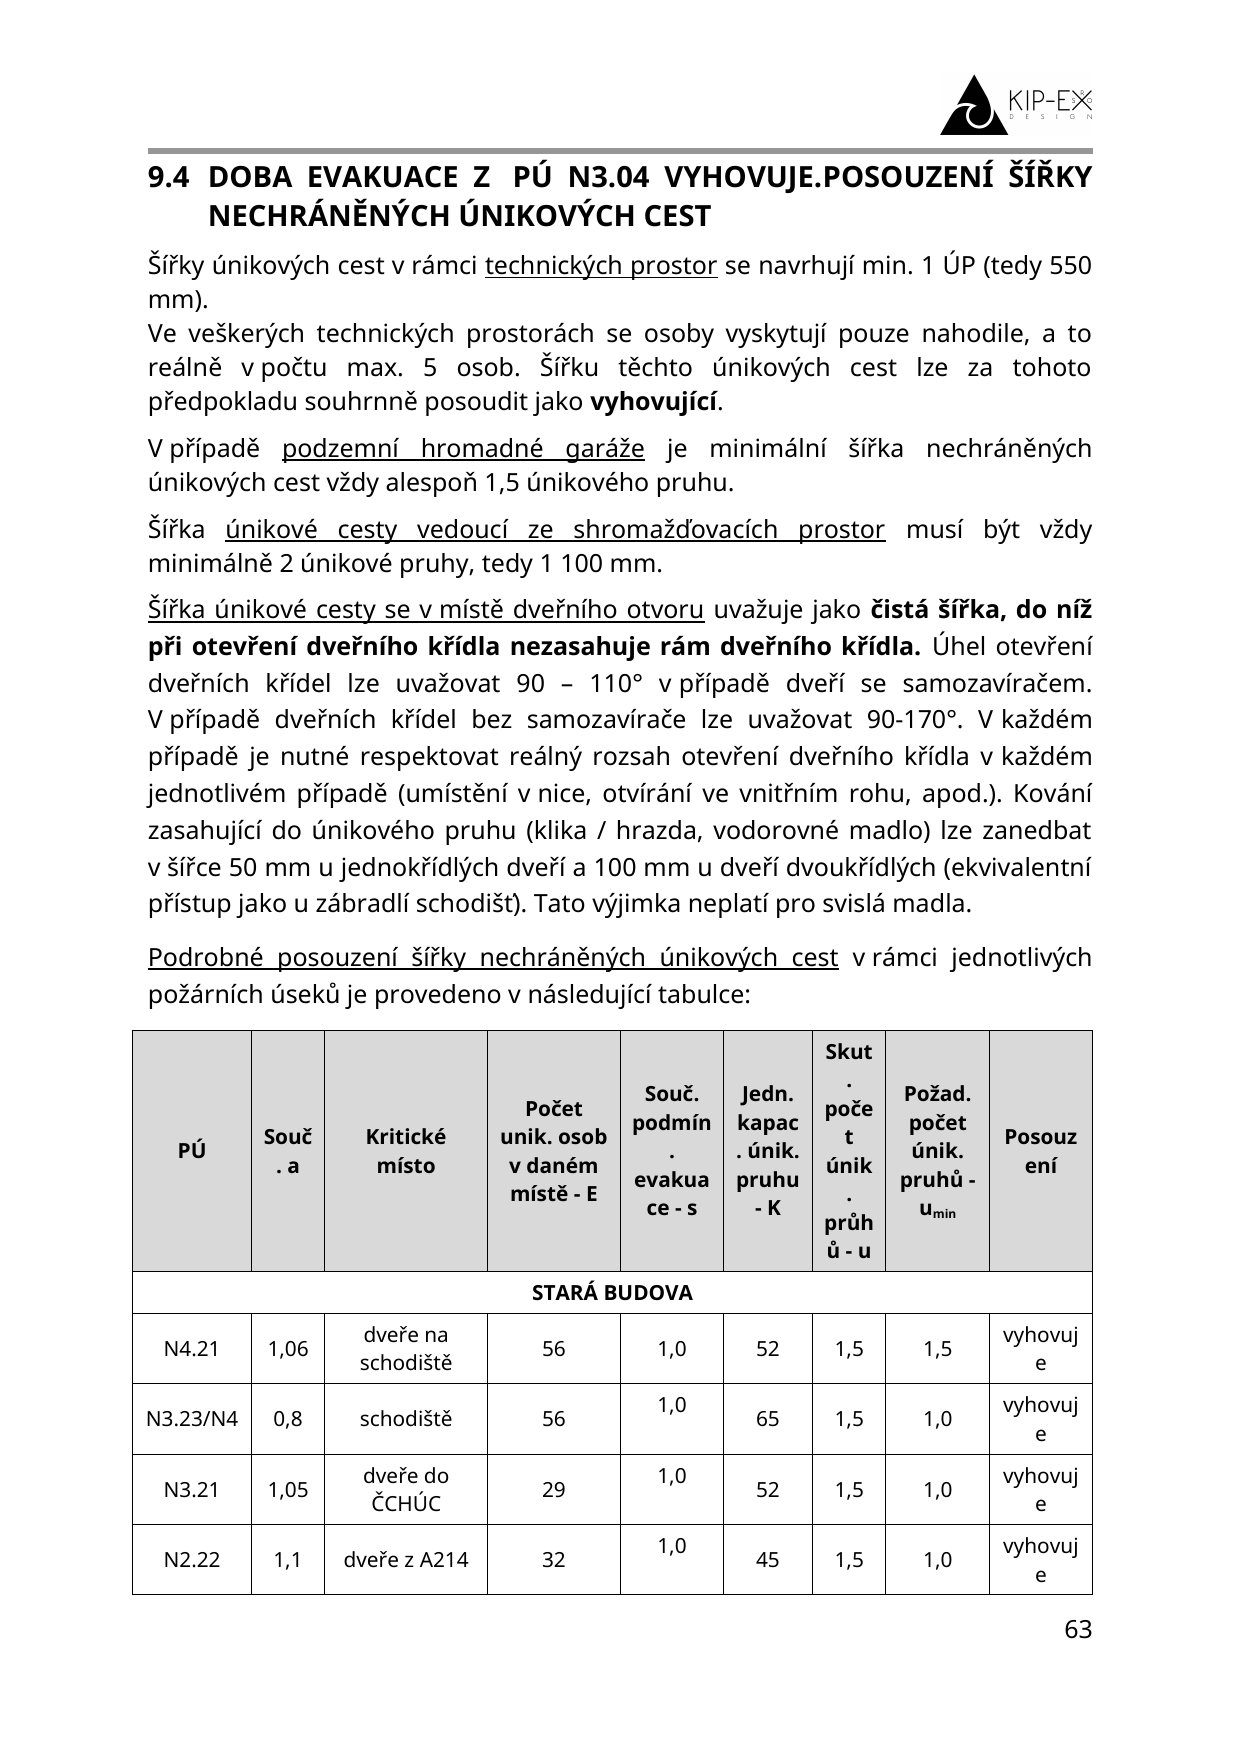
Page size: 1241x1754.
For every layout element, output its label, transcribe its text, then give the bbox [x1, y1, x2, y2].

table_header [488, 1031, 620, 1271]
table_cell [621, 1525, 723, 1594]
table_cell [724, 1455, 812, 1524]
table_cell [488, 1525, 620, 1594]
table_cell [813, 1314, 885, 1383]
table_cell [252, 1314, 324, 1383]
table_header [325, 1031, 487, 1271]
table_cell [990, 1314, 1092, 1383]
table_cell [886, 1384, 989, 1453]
text Šířky únikových cest v rámci technických prostor se navrhují min. 1 ÚP (tedy 550 mm). Ve veškerých technických prostorách se osoby vyskytují pouze nahodile, a to reálně v počtu max. 5 osob. Šířku těchto únikových cest lze za tohoto předpokladu souhrnně posoudit jako vyhovující. [148, 248, 1093, 418]
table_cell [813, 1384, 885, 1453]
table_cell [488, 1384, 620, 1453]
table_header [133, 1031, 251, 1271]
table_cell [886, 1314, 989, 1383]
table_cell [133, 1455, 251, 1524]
text V případě podzemní hromadné garáže je minimální šířka nechráněných únikových cest vždy alespoň 1,5 únikového pruhu. [148, 431, 1093, 499]
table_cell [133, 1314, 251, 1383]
text Šířka únikové cesty vedoucí ze shromažďovacích prostor musí být vždy minimálně 2 únikové pruhy, tedy 1 100 mm. [148, 511, 1093, 579]
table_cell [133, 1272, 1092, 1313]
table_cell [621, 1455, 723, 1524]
subtitle Doba evakuace z PÚ N3.04 vyhovuje.POSOUZENÍ ŠÍŘKY NECHRÁNĚNÝCH ÚNIKOVÝCH CEST [148, 154, 1093, 235]
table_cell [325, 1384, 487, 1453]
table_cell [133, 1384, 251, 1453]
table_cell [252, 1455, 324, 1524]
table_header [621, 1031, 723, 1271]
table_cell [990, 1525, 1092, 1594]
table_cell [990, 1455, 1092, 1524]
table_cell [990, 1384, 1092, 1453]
text Šířka únikové cesty se v místě dveřního otvoru uvažuje jako čistá šířka, do níž při otevření dveřního křídla nezasahuje rám dveřního křídla. Úhel otevření dveřních křídel lze uvažovat 90 – 110° v případě dveří se samozavíračem. V případě dveřních křídel bez samozavírače lze uvažovat 90-170°. V každém případě je nutné respektovat reálný rozsah otevření dveřního křídla v každém jednotlivém případě (umístění v nice, otvírání ve vnitřním rohu, apod.). Kování zasahující do únikového pruhu (klika / hrazda, vodorovné madlo) lze zanedbat v šířce 50 mm u jednokřídlých dveří a 100 mm u dveří dvoukřídlých (ekvivalentní přístup jako u zábradlí schodišť). Tato výjimka neplatí pro svislá madla. [148, 592, 1093, 920]
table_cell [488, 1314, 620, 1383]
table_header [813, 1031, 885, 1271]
picture [939, 73, 1093, 136]
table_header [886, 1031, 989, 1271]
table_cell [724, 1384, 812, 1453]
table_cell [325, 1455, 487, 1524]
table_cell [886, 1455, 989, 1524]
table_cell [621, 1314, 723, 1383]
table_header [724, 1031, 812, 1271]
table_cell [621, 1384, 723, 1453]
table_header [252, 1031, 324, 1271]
text Podrobné posouzení šířky nechráněných únikových cest v rámci jednotlivých požárních úseků je provedeno v následující tabulce: [148, 939, 1093, 1010]
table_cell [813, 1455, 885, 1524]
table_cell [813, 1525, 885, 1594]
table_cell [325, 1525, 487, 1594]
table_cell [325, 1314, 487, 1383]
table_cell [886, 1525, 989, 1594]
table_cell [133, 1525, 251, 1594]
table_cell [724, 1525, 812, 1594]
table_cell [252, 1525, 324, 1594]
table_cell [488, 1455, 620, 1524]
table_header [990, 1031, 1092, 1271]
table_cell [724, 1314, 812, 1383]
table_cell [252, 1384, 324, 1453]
